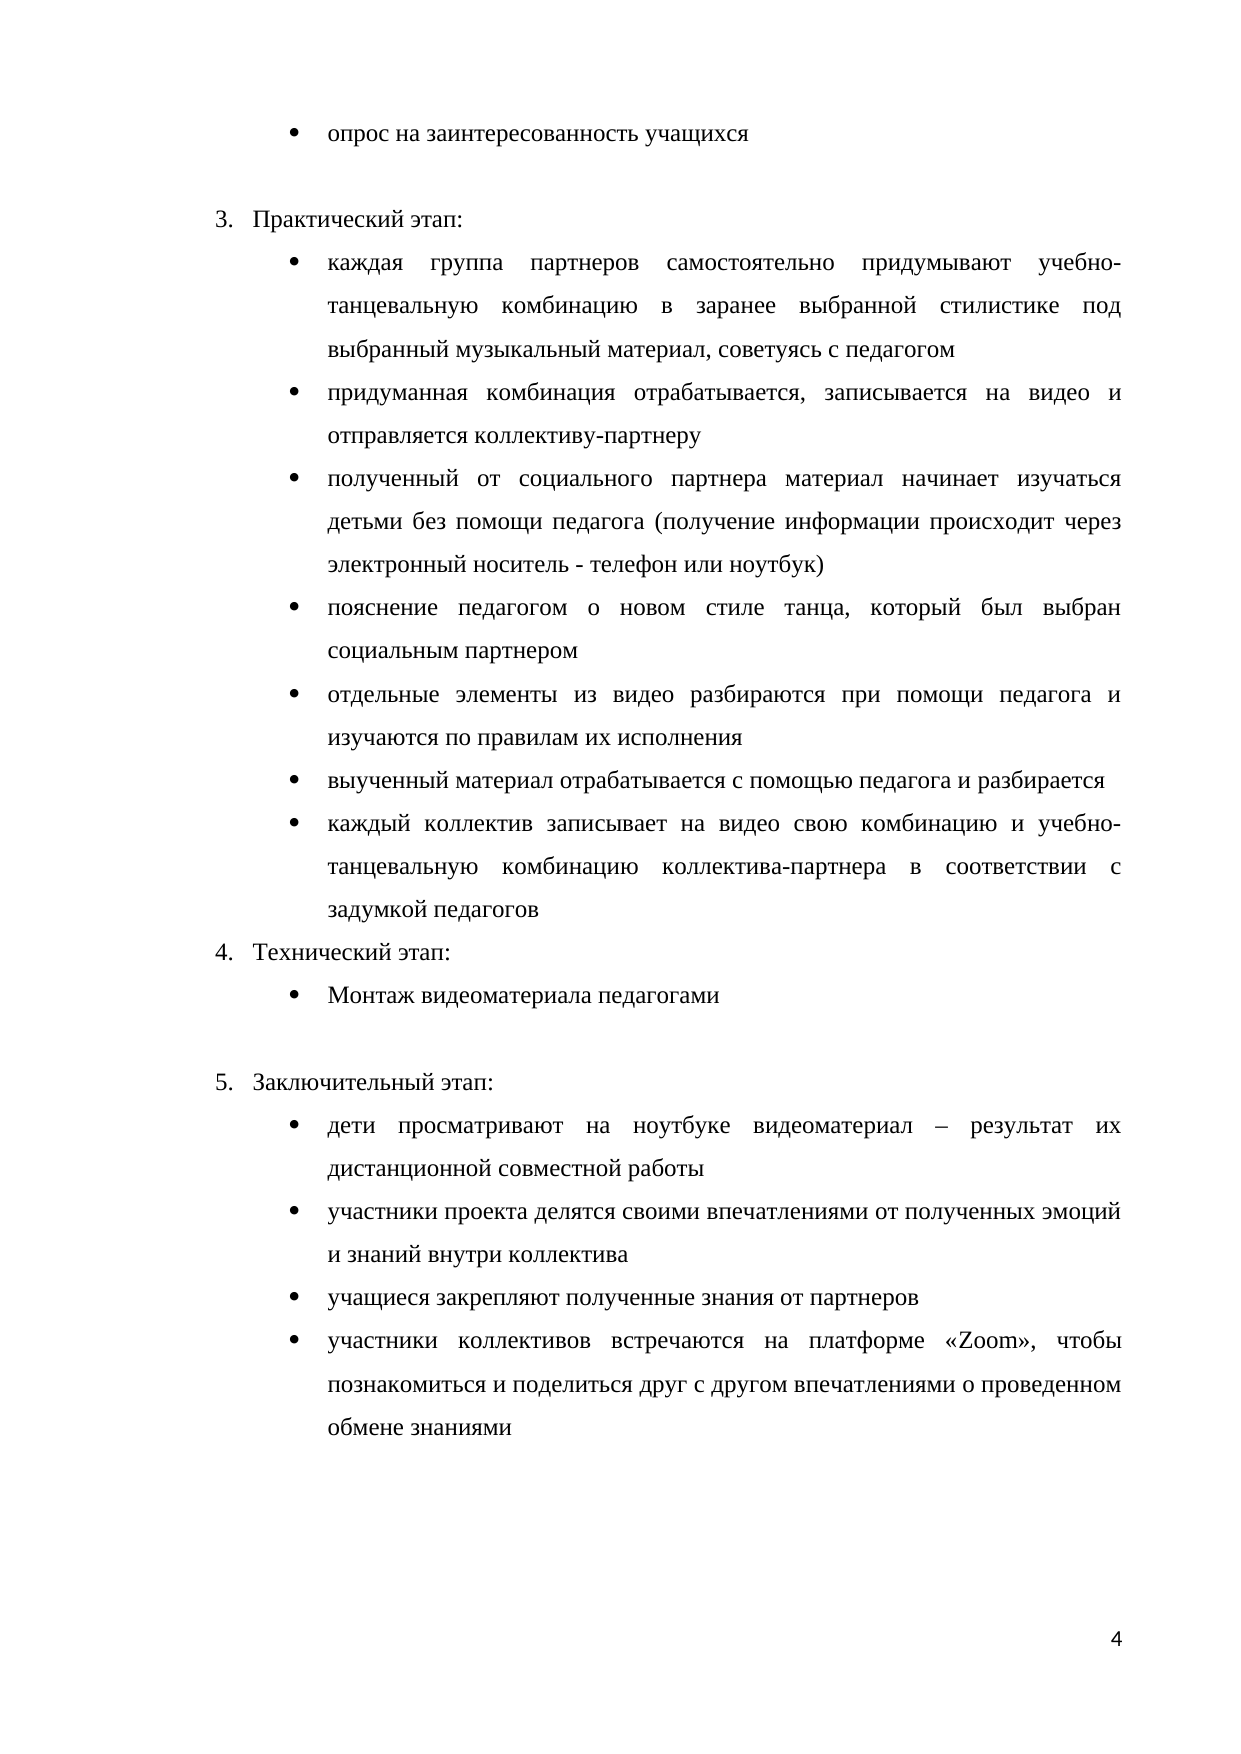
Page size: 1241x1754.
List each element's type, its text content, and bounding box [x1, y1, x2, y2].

list Технический этап: [215, 937, 1122, 966]
list Заключительный этап: [215, 1067, 1122, 1096]
list придуманная комбинация отрабатывается, записывается на видео и отправляется коллективу-партнеру [290, 377, 1122, 449]
list отдельные элементы из видео разбираются при помощи педагога и изучаются по правилам их исполнения [290, 679, 1122, 751]
list пояснение педагогом о новом стиле танца, который был выбран социальным партнером [290, 592, 1122, 664]
list каждая группа партнеров самостоятельно придумывают учебно-танцевальную комбинацию в заранее выбранной стилистике под выбранный музыкальный материал, советуясь с педагогом [290, 247, 1122, 362]
list учащиеся закрепляют полученные знания от партнеров [290, 1282, 1122, 1311]
list участники проекта делятся своими впечатлениями от полученных эмоций и знаний внутри коллектива [290, 1196, 1122, 1268]
list каждый коллектив записывает на видео свою комбинацию и учебно-танцевальную комбинацию коллектива-партнера в соответствии с задумкой педагогов [290, 808, 1122, 923]
list Монтаж видеоматериала педагогами [290, 981, 1122, 1009]
list опрос на заинтересованность учащихся [290, 118, 1122, 147]
list Практический этап: [215, 204, 1122, 233]
list дети просматривают на ноутбуке видеоматериал – результат их дистанционной совместной работы [290, 1110, 1122, 1182]
list выученный материал отрабатывается с помощью педагога и разбирается [290, 765, 1122, 794]
list участники коллективов встречаются на платформе «Zoom», чтобы познакомиться и поделиться друг с другом впечатлениями о проведенном обмене знаниями [290, 1326, 1122, 1441]
list полученный от социального партнера материал начинает изучаться детьми без помощи педагога (получение информации происходит через электронный носитель - телефон или ноутбук) [290, 463, 1122, 578]
